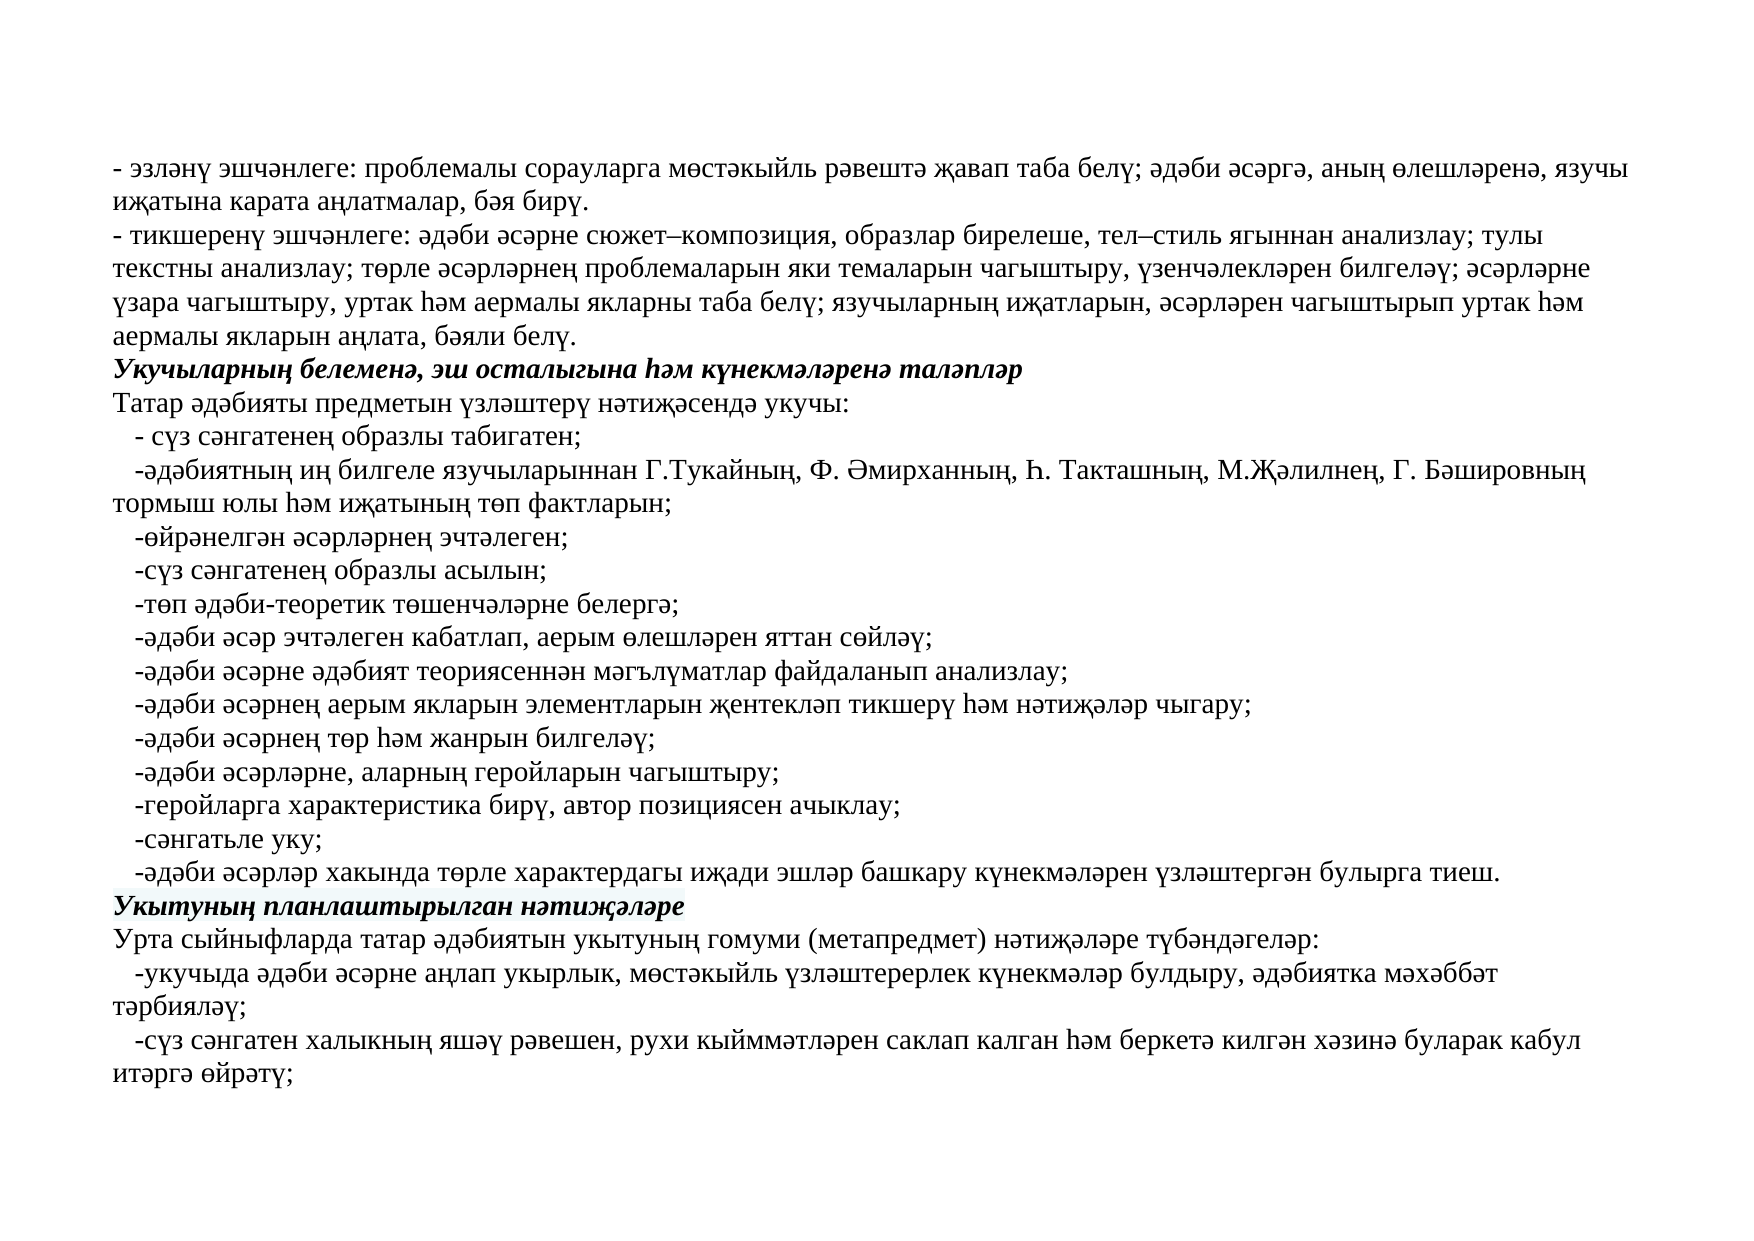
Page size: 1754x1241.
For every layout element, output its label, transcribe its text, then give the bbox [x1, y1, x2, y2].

text -сүз сәнгатен халыкның яшәү рәвешен, рухи кыйммәтләрен саклап калган һәм беркетә килгән хәзинә буларак кабул итәргә өйрәтү; [112, 1022, 1641, 1089]
text -әдәби әсәрнең аерым якларын элементларын җентекләп тикшерү һәм нәтиҗәләр чыгару; [112, 687, 1641, 720]
text -сүз сәнгатенең образлы асылын; [112, 552, 1641, 586]
text -төп әдәби-теоретик төшенчәләрне белергә; [112, 586, 1641, 619]
text -өйрәнелгән әсәрләрнең эчтәлеген; [112, 519, 1641, 552]
text -геройларга характеристика бирү, автор позициясен ачыклау; [112, 787, 1641, 821]
text -әдәби әсәрне әдәбият теориясеннән мәгълүматлар файдаланып анализлау; [112, 653, 1641, 687]
text Урта сыйныфларда татар әдәбиятын укытуның гомуми (метапредмет) нәтиҗәләре түбәндәгеләр: [112, 921, 1641, 955]
text -әдәби әсәрнең төр һәм жанрын билгеләү; [112, 720, 1641, 754]
text -әдәбиятның иң билгеле язучыларыннан Г.Тукайның, Ф. Әмирханның, Һ. Такташның, М.Җәлилнең, Г. Бәшировның тормыш юлы һәм иҗатының төп фактларын; [112, 452, 1641, 519]
text - сүз сәнгатенең образлы табигатен; [112, 418, 1641, 452]
text -әдәби әсәр эчтәлеген кабатлап, аерым өлешләрен яттан сөйләү; [112, 619, 1641, 653]
text -сәнгатьле уку; [112, 821, 1641, 854]
text -укучыда әдәби әсәрне аңлап укырлык, мөстәкыйль үзләштерерлек күнекмәләр булдыру, әдәбиятка мәхәббәт тәрбияләү; [112, 955, 1641, 1022]
text -әдәби әсәрләрне, аларның геройларын чагыштыру; [112, 754, 1641, 787]
text - тикшеренү эшчәнлеге: әдәби әсәрне сюжет–композиция, образлар бирелеше, тел–стиль ягыннан анализлау; тулы текстны анализлау; төрле әсәрләрнең проблемаларын яки темаларын чагыштыру, үзенчәлекләрен билгеләү; әсәрләрне үзара чагыштыру, уртак һәм аермалы якларны таба белү; язучыларның иҗатларын, әсәрләрен чагыштырып уртак һәм аермалы якларын аңлата, бәяли белү. Укучыларның белеменә, эш осталыгына һәм күнекмәләренә таләпләр [112, 217, 1641, 385]
text Татар әдәбияты предметын үзләштерү нәтиҗәсендә укучы: [112, 385, 1641, 418]
text -әдәби әсәрләр хакында төрле характердагы иҗади эшләр башкару күнекмәләрен үзләштергән булырга тиеш. Укытуның планлаштырылган нәтиҗәләре [112, 854, 1641, 921]
text - эзләнү эшчәнлеге: проблемалы сорауларга мөстәкыйль рәвештә җавап таба белү; әдәби әсәргә, аның өлешләренә, язучы иҗатына карата аңлатмалар, бәя бирү. [112, 150, 1641, 217]
